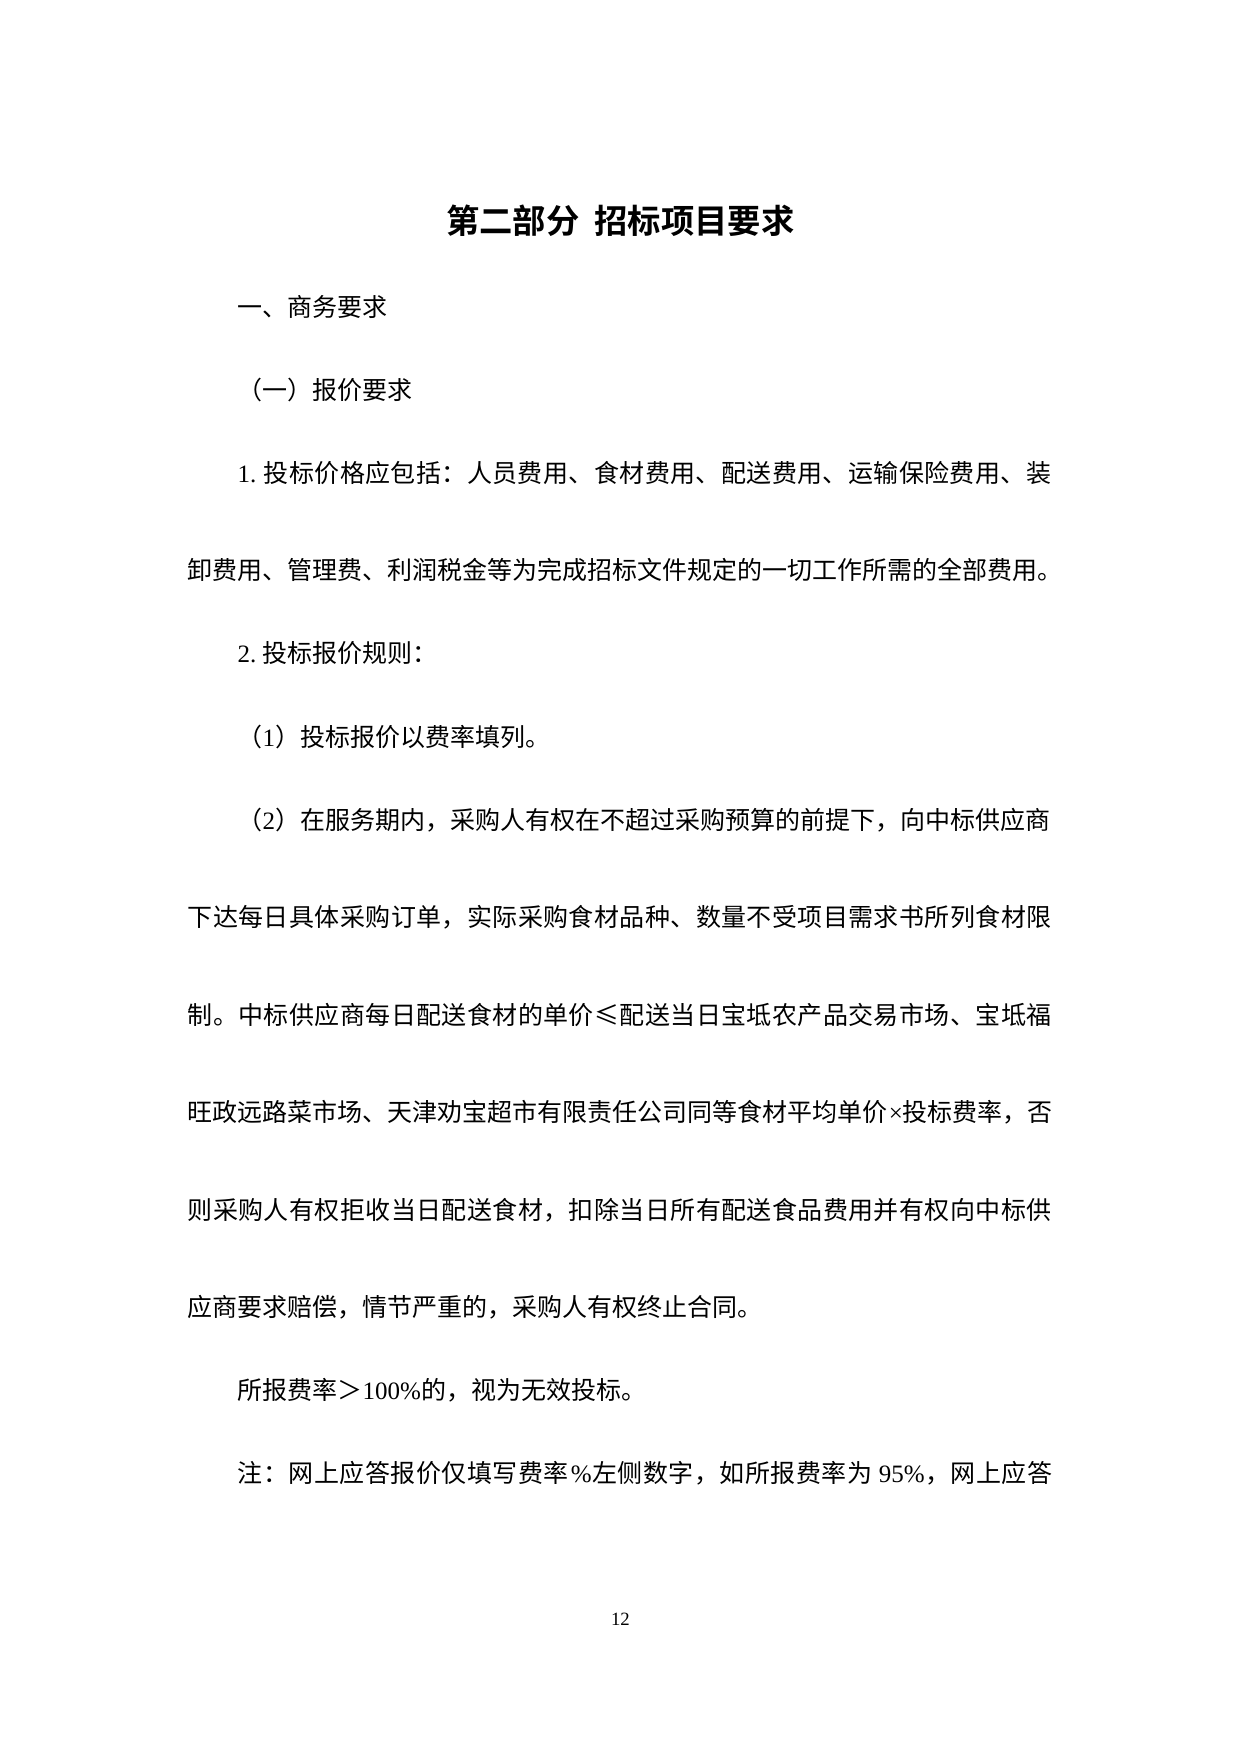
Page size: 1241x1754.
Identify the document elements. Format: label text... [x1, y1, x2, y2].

text （一）报价要求 [187, 356, 1053, 421]
text 第二部分 招标项目要求 [187, 187, 1053, 252]
text 一、商务要求 [187, 273, 1053, 338]
text 1. 投标价格应包括：人员费用、食材费用、配送费用、运输保险费用、装卸费用、管理费、利润税金等为完成招标文件规定的一切工作所需的全部费用。 [187, 439, 1053, 601]
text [187, 1439, 1053, 1504]
text 所报费率＞100%的，视为无效投标。 [187, 1356, 1053, 1421]
text （2）在服务期内，采购人有权在不超过采购预算的前提下，向中标供应商下达每日具体采购订单，实际采购食材品种、数量不受项目需求书所列食材限制。中标供应商每日配送食材的单价≤配送当日宝坻农产品交易市场、宝坻福旺政远路菜市场、天津劝宝超市有限责任公司同等食材平均单价×投标费率，否则采购人有权拒收当日配送食材，扣除当日所有配送食品费用并有权向中标供应商要求赔偿，情节严重的，采购人有权终止合同。 [187, 786, 1053, 1338]
text （1）投标报价以费率填列。 [187, 703, 1053, 768]
text 2. 投标报价规则： [187, 619, 1053, 684]
